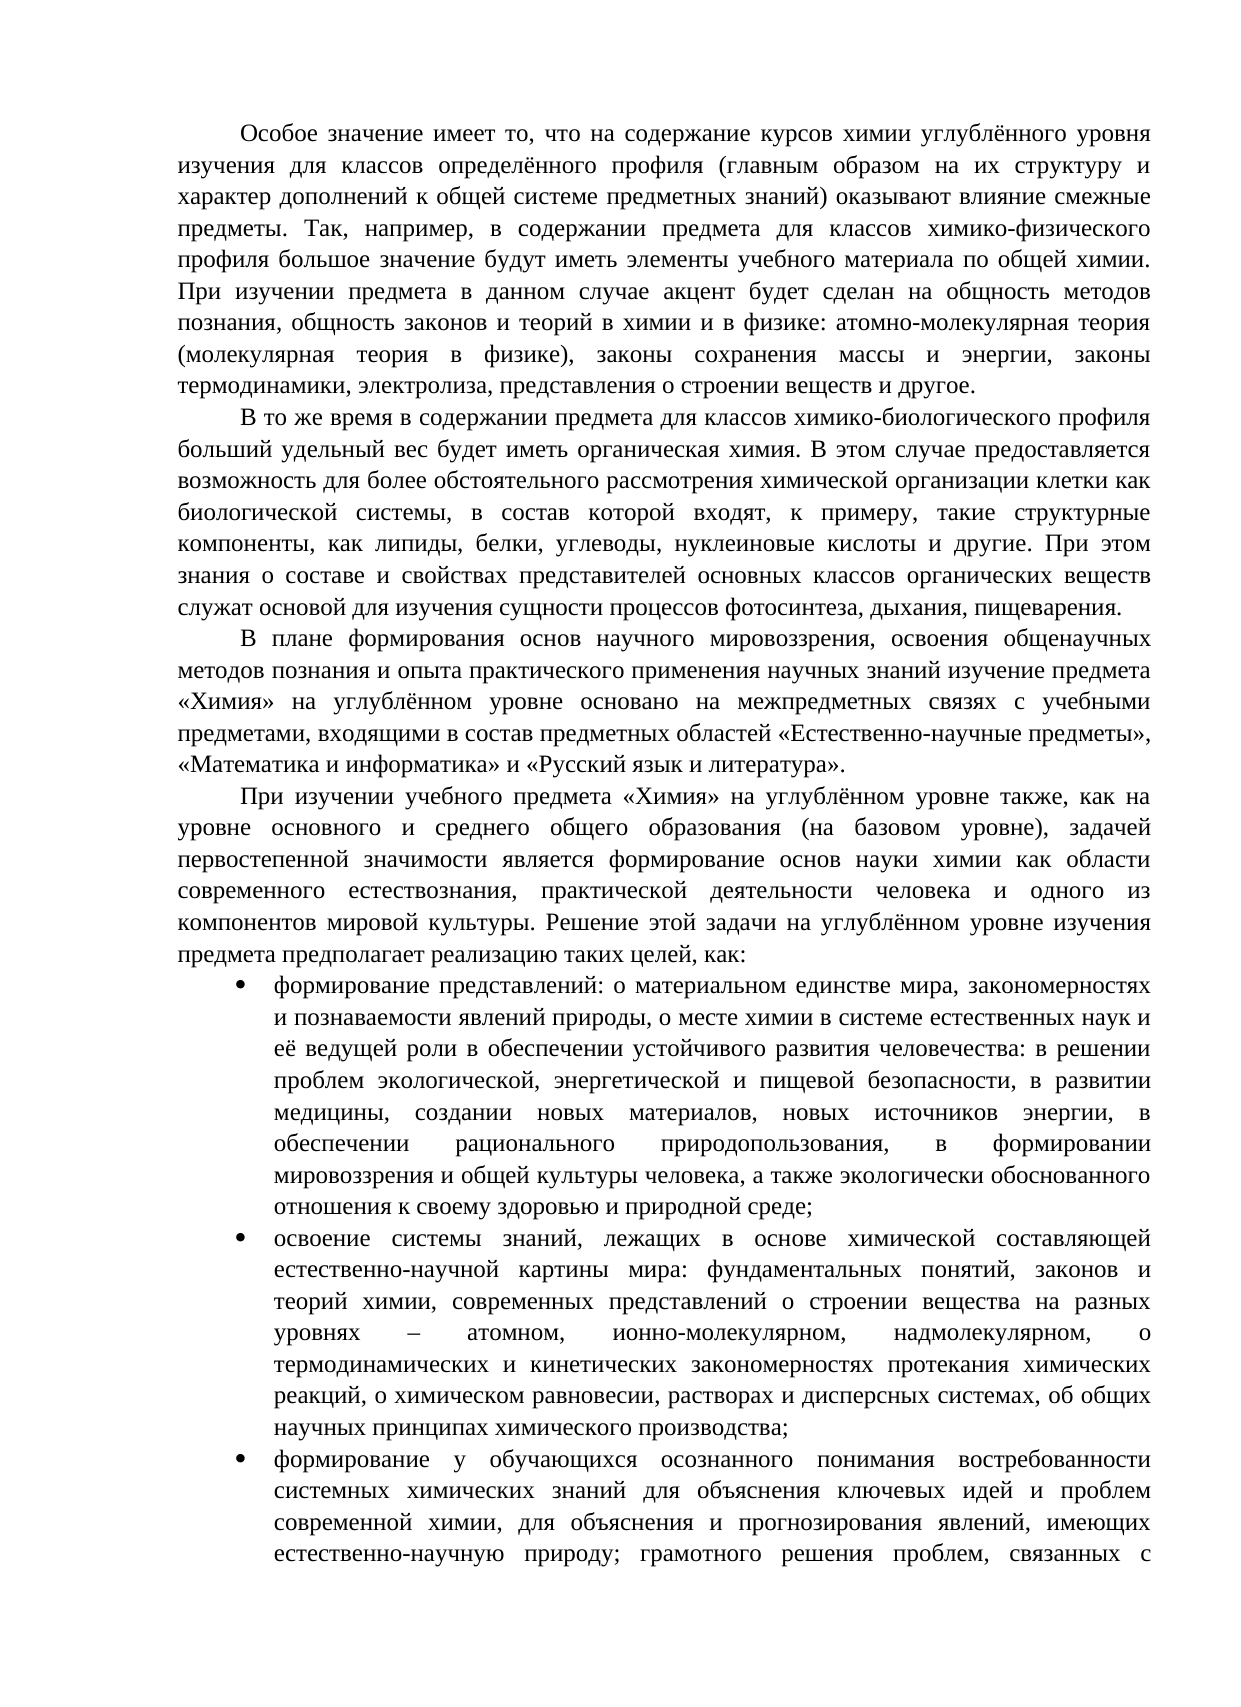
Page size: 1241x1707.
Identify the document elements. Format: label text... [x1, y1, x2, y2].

text В то же время в содержании предмета для классов химико-биологического профиля больший удельный вес будет иметь органическая химия. В этом случае предоставляется возможность для более обстоятельного рассмотрения химической организации клетки как биологической системы, в состав которой входят, к примеру, такие структурные компоненты, как липиды, белки, углеводы, нуклеиновые кислоты и другие. При этом знания о составе и свойствах представителей основных классов органических веществ служат основой для изучения сущности процессов фотосинтеза, дыхания, пищеварения. [177, 402, 1152, 620]
text При изучении учебного предмета «Химия» на углублённом уровне также, как на уровне основного и среднего общего образования (на базовом уровне), задачей первостепенной значимости является формирование основ науки химии как области современного естествознания, практической деятельности человека и одного из компонентов мировой культуры. Решение этой задачи на углублённом уровне изучения предмета предполагает реализацию таких целей, как: [177, 781, 1152, 967]
list формирование представлений: о материальном единстве мира, закономерностях и познаваемости явлений природы, о месте химии в системе естественных наук и её ведущей роли в обеспечении устойчивого развития человечества: в решении проблем экологической, энергетической и пищевой безопасности, в развитии медицины, создании новых материалов, новых источников энергии, в обеспечении рационального природопользования, в формировании мировоззрения и общей культуры человека, а также экологически обоснованного отношения к своему здоровью и природной среде; [236, 970, 1152, 1220]
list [236, 1444, 1152, 1567]
text В плане формирования основ научного мировоззрения, освоения общенаучных методов познания и опыта практического применения научных знаний изучение предмета «Химия» на углублённом уровне основано на межпредметных связях с учебными предметами, входящими в состав предметных областей «Естественно-научные предметы», «Математика и информатика» и «Русский язык и литература». [177, 623, 1152, 778]
list освоение системы знаний, лежащих в основе химической составляющей естественно-научной картины мира: фундаментальных понятий, законов и теорий химии, современных представлений о строении вещества на разных уровнях – атомном, ионно-молекулярном, надмолекулярном, о термодинамических и кинетических закономерностях протекания химических реакций, о химическом равновесии, растворах и дисперсных системах, об общих научных принципах химического производства; [236, 1223, 1152, 1441]
text Особое значение имеет то, что на содержание курсов химии углублённого уровня изучения для классов определённого профиля (главным образом на их структуру и характер дополнений к общей системе предметных знаний) оказывают влияние смежные предметы. Так, например, в содержании предмета для классов химико-физического профиля большое значение будут иметь элементы учебного материала по общей химии. При изучении предмета в данном случае акцент будет сделан на общность методов познания, общность законов и теорий в химии и в физике: атомно-молекулярная теория (молекулярная теория в физике), законы сохранения массы и энергии, законы термодинамики, электролиза, представления о строении веществ и другое. [177, 118, 1152, 399]
